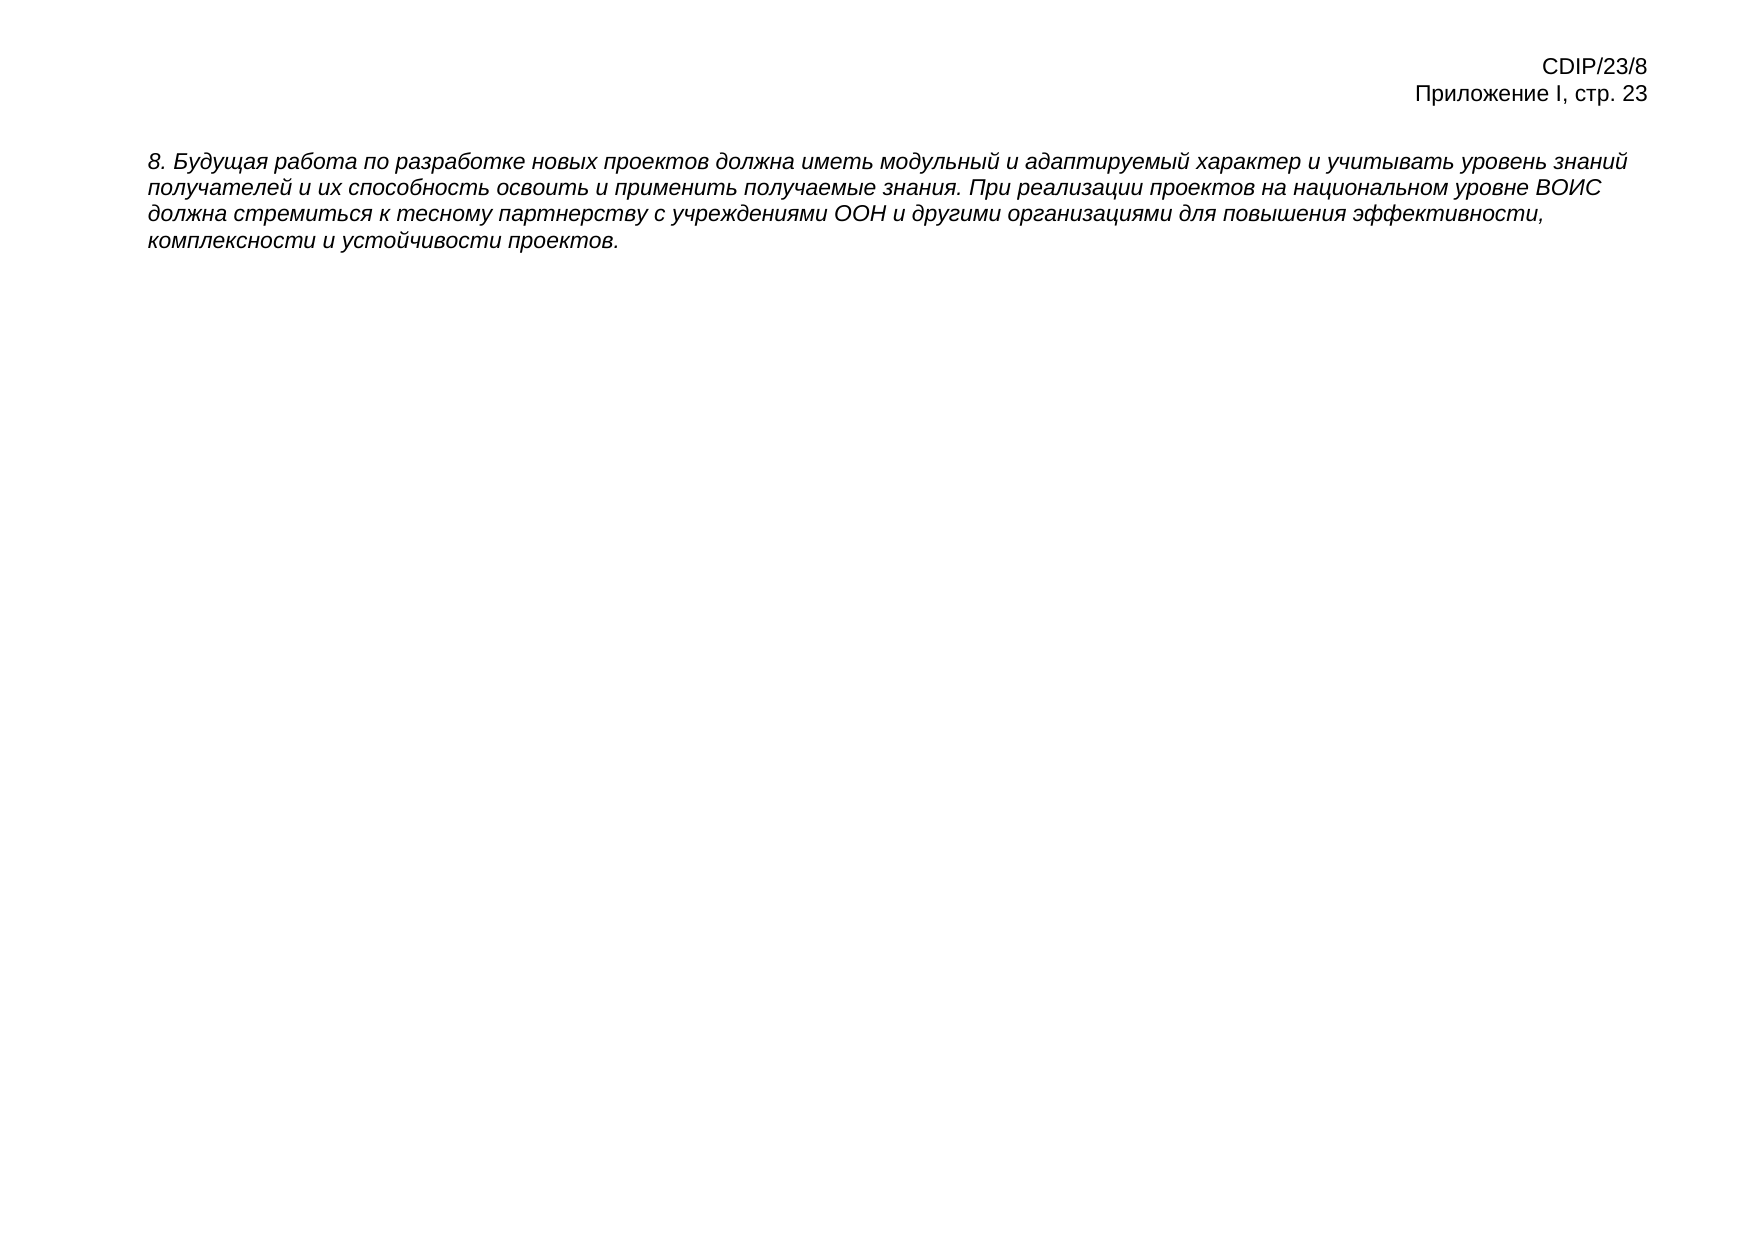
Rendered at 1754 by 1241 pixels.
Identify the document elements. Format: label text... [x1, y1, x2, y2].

text 8. Будущая работа по разработке новых проектов должна иметь модульный и адаптируемый характер и учитывать уровень знаний получателей и их способность освоить и применить получаемые знания. При реализации проектов на национальном уровне ВОИС должна стремиться к тесному партнерству с учреждениями ООН и другими организациями для повышения эффективности, комплексности и устойчивости проектов. [148, 148, 1647, 253]
